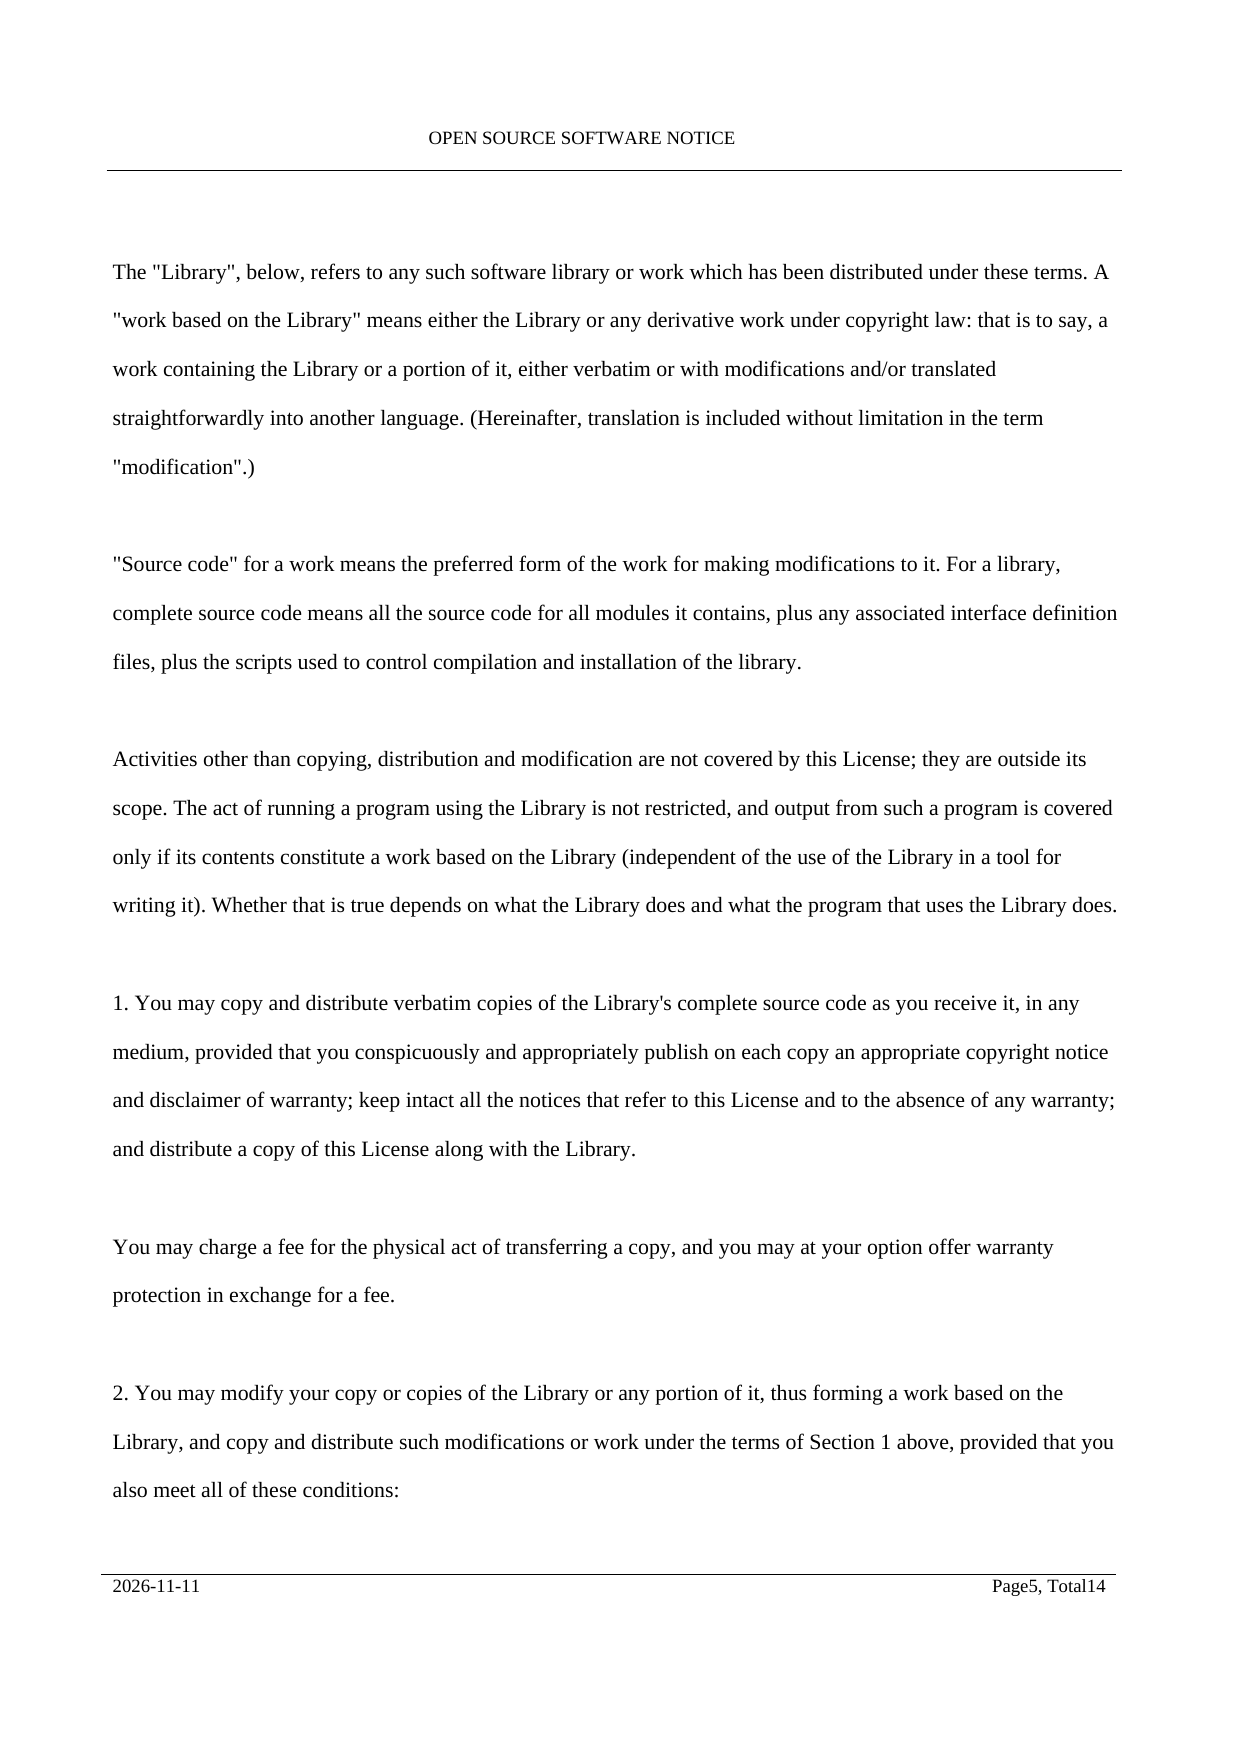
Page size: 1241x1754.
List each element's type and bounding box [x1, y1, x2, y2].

text [112, 206, 1128, 1506]
